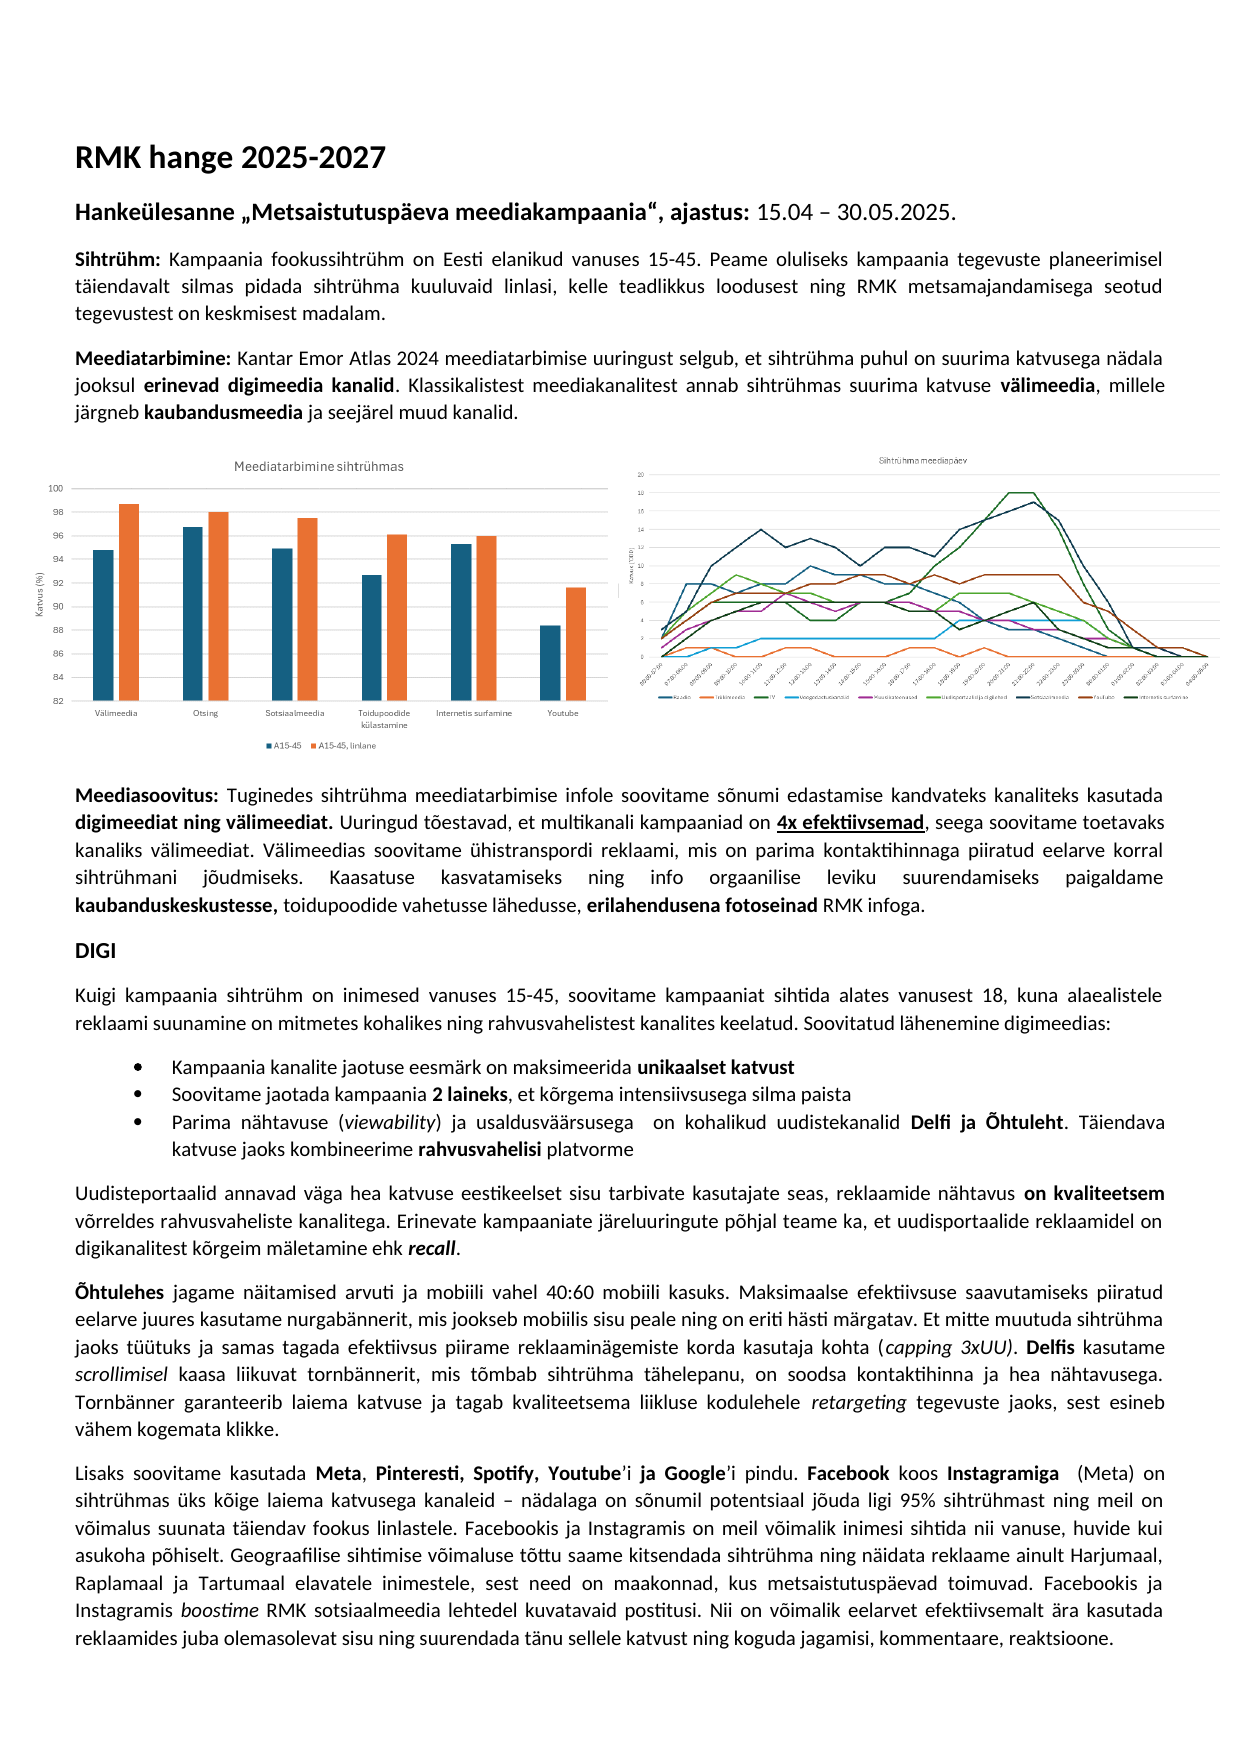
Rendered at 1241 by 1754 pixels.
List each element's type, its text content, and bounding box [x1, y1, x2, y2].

picture [19, 449, 1227, 761]
list Parima nähtavuse (viewability) ja usaldusväärsusega on kohalikud uudistekanalid Delfi ja Õhtuleht. Täiendava katvuse jaoks kombineerime rahvusvahelisi platvorme [134, 1109, 1165, 1162]
text Meediatarbimine: Kantar Emor Atlas 2024 meediatarbimise uuringust selgub, et sihtrühma puhul on suurima katvusega nädala jooksul erinevad digimeedia kanalid. Klassikalistest meediakanalitest annab sihtrühmas suurima katvuse välimeedia, millele järgneb kaubandusmeedia ja seejärel muud kanalid. [75, 345, 1165, 425]
list Soovitame jaotada kampaania 2 laineks, et kõrgema intensiivsusega silma paista [134, 1082, 1165, 1107]
text Uudisteportaalid annavad väga hea katvuse eestikeelset sisu tarbivate kasutajate seas, reklaamide nähtavus on kvaliteetsem võrreldes rahvusvaheliste kanalitega. Erinevate kampaaniate järeluuringute põhjal teame ka, et uudisportaalide reklaamidel on digikanalitest kõrgeim mäletamine ehk recall. [75, 1180, 1165, 1261]
text Meediasoovitus: Tuginedes sihtrühma meediatarbimise infole soovitame sõnumi edastamise kandvateks kanaliteks kasutada digimeediat ning välimeediat. Uuringud tõestavad, et multikanali kampaaniad on 4x efektiivsemad, seega soovitame toetavaks kanaliks välimeediat. Välimeedias soovitame ühistranspordi reklaami, mis on parima kontaktihinnaga piiratud eelarve korral sihtrühmani jõudmiseks. Kaasatuse kasvatamiseks ning info orgaanilise leviku suurendamiseks paigaldame kaubanduskeskustesse, toidupoodide vahetusse lähedusse, erilahendusena fotoseinad RMK infoga. [75, 782, 1165, 917]
text RMK hange 2025-2027 [75, 136, 1165, 176]
text Lisaks soovitame kasutada Meta, Pinteresti, Spotify, Youtube’i ja Google’i pindu. Facebook koos Instagramiga (Meta) on sihtrühmas üks kõige laiema katvusega kanaleid – nädalaga on sõnumil potentsiaal jõuda ligi 95% sihtrühmast ning meil on võimalus suunata täiendav fookus linlastele. Facebookis ja Instagramis on meil võimalik inimesi sihtida nii vanuse, huvide kui asukoha põhiselt. Geograafilise sihtimise võimaluse tõttu saame kitsendada sihtrühma ning näidata reklaame ainult Harjumaal, Raplamaal ja Tartumaal elavatele inimestele, sest need on maakonnad, kus metsaistutuspäevad toimuvad. Facebookis ja Instagramis boostime RMK sotsiaalmeedia lehtedel kuvatavaid postitusi. Nii on võimalik eelarvet efektiivsemalt ära kasutada reklaamides juba olemasolevat sisu ning suurendada tänu sellele katvust ning koguda jagamisi, kommentaare, reaktsioone. [75, 1460, 1165, 1650]
list Kampaania kanalite jaotuse eesmärk on maksimeerida unikaalset katvust [134, 1054, 1165, 1079]
text Sihtrühm: Kampaania fookussihtrühm on Eesti elanikud vanuses 15-45. Peame oluliseks kampaania tegevuste planeerimisel täiendavalt silmas pidada sihtrühma kuuluvaid linlasi, kelle teadlikkus loodusest ning RMK metsamajandamisega seotud tegevustest on keskmisest madalam. [75, 246, 1165, 326]
text DIGI [75, 936, 1165, 964]
text Hankeülesanne „Metsaistutuspäeva meediakampaania“, ajastus: 15.04 – 30.05.2025. [75, 196, 1165, 227]
text Kuigi kampaania sihtrühm on inimesed vanuses 15-45, soovitame kampaaniat sihtida alates vanusest 18, kuna alaealistele reklaami suunamine on mitmetes kohalikes ning rahvusvahelistest kanalites keelatud. Soovitatud lähenemine digimeedias: [75, 983, 1165, 1036]
text Õhtulehes jagame näitamised arvuti ja mobiili vahel 40:60 mobiili kasuks. Maksimaalse efektiivsuse saavutamiseks piiratud eelarve juures kasutame nurgabännerit, mis jookseb mobiilis sisu peale ning on eriti hästi märgatav. Et mitte muutuda sihtrühma jaoks tüütuks ja samas tagada efektiivsus piirame reklaaminägemiste korda kasutaja kohta (capping 3xUU). Delfis kasutame scrollimisel kaasa liikuvat tornbännerit, mis tõmbab sihtrühma tähelepanu, on soodsa kontaktihinna ja hea nähtavusega. Tornbänner garanteerib laiema katvuse ja tagab kvaliteetsema liikluse kodulehele retargeting tegevuste jaoks, sest esineb vähem kogemata klikke. [75, 1279, 1165, 1442]
